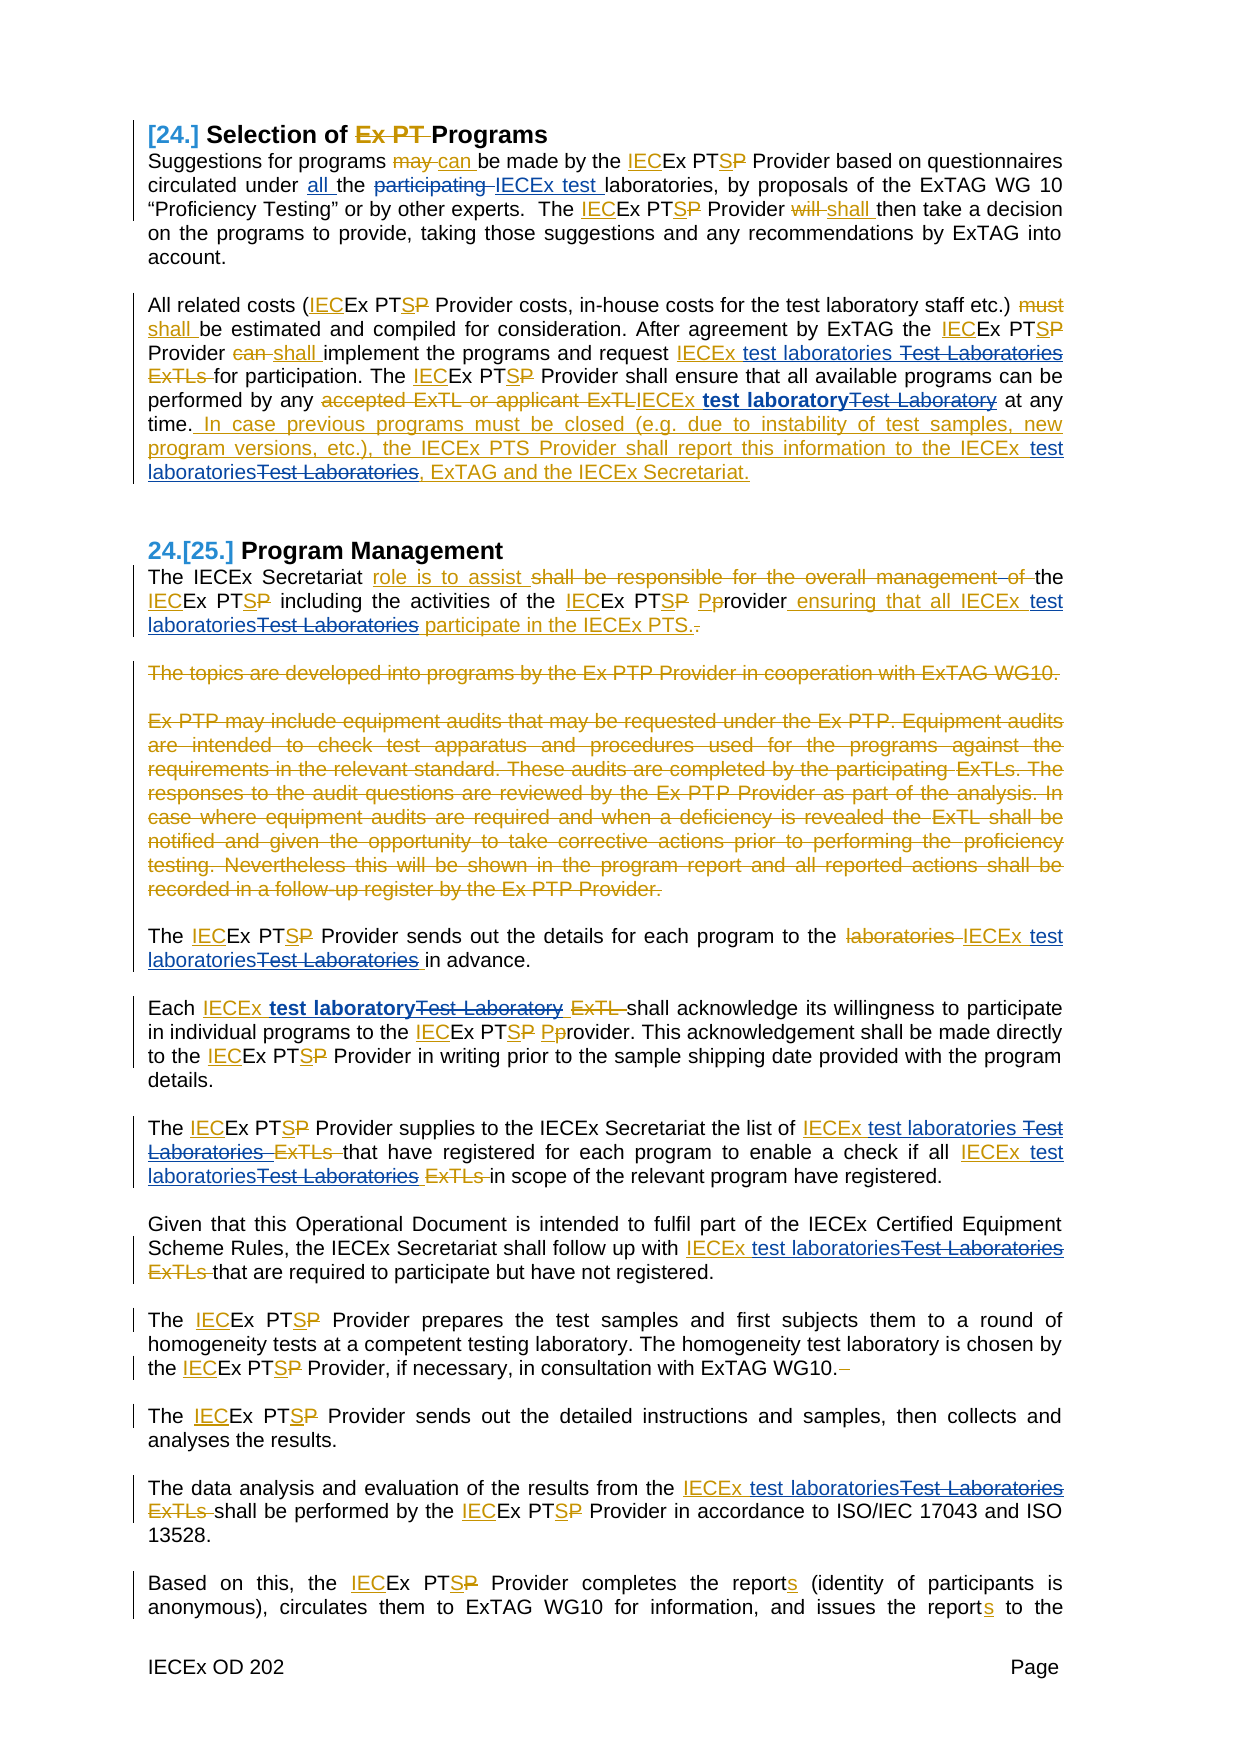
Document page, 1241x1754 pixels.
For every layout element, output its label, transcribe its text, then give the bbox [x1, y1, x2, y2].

text Given that this Operational Document is intended to fulfil part of the IECEx Certified Equipment Scheme Rules, the IECEx Secretariat shall follow up with that are required to participate but have not registered. [148, 1212, 1063, 1284]
text Selection of Programs [148, 120, 1063, 149]
text The Ex PT Provider supplies to the IECEx Secretariat the list of that have registered for each program to enable a check if all in scope of the relevant program have registered. [148, 1116, 1063, 1188]
text The Ex PT Provider prepares the test samples and first subjects them to a round of homogeneity tests at a competent testing laboratory. The homogeneity test laboratory is chosen by the Ex PT Provider, if necessary, in consultation with ExTAG WG10. [148, 1308, 1063, 1379]
text Each shall acknowledge its willingness to participate in individual programs to the Ex PT rovider. This acknowledgement shall be made directly to the Ex PT Provider in writing prior to the sample shipping date provided with the program details. [148, 996, 1063, 1092]
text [148, 1571, 1063, 1619]
text Suggestions for programs be made by the Ex PT Provider based on questionnaires circulated under the laboratories, by proposals of the ExTAG WG 10 “Proficiency Testing” or by other experts. The Ex PT Provider then take a decision on the programs to provide, taking those suggestions and any recommendations by ExTAG into account. [148, 149, 1063, 268]
text The Ex PT Provider sends out the detailed instructions and samples, then collects and analyses the results. [148, 1403, 1063, 1451]
text All related costs (Ex PT Provider costs, in-house costs for the test laboratory staff etc.) be estimated and compiled for consideration. After agreement by ExTAG the Ex PT Provider implement the programs and request for participation. The Ex PT Provider shall ensure that all available programs can be performed by any at any time. [148, 292, 1063, 457]
text The data analysis and evaluation of the results from the shall be performed by the Ex PT Provider in accordance to ISO/IEC 17043 and ISO 13528. [148, 1475, 1063, 1547]
text The Ex PT Provider sends out the details for each program to the in advance. [148, 924, 1063, 972]
text The IECEx Secretariat the Ex PT including the activities of the Ex PT rovider [148, 565, 1063, 637]
text Program Management [148, 536, 1063, 565]
text All related costs (Ex PT Provider costs, in-house costs for the test laboratory staff etc.) be estimated and compiled for consideration. After agreement by ExTAG the Ex PT Provider implement the programs and request for participation. The Ex PT Provider shall ensure that all available programs can be performed by any at any time. [148, 458, 1063, 484]
